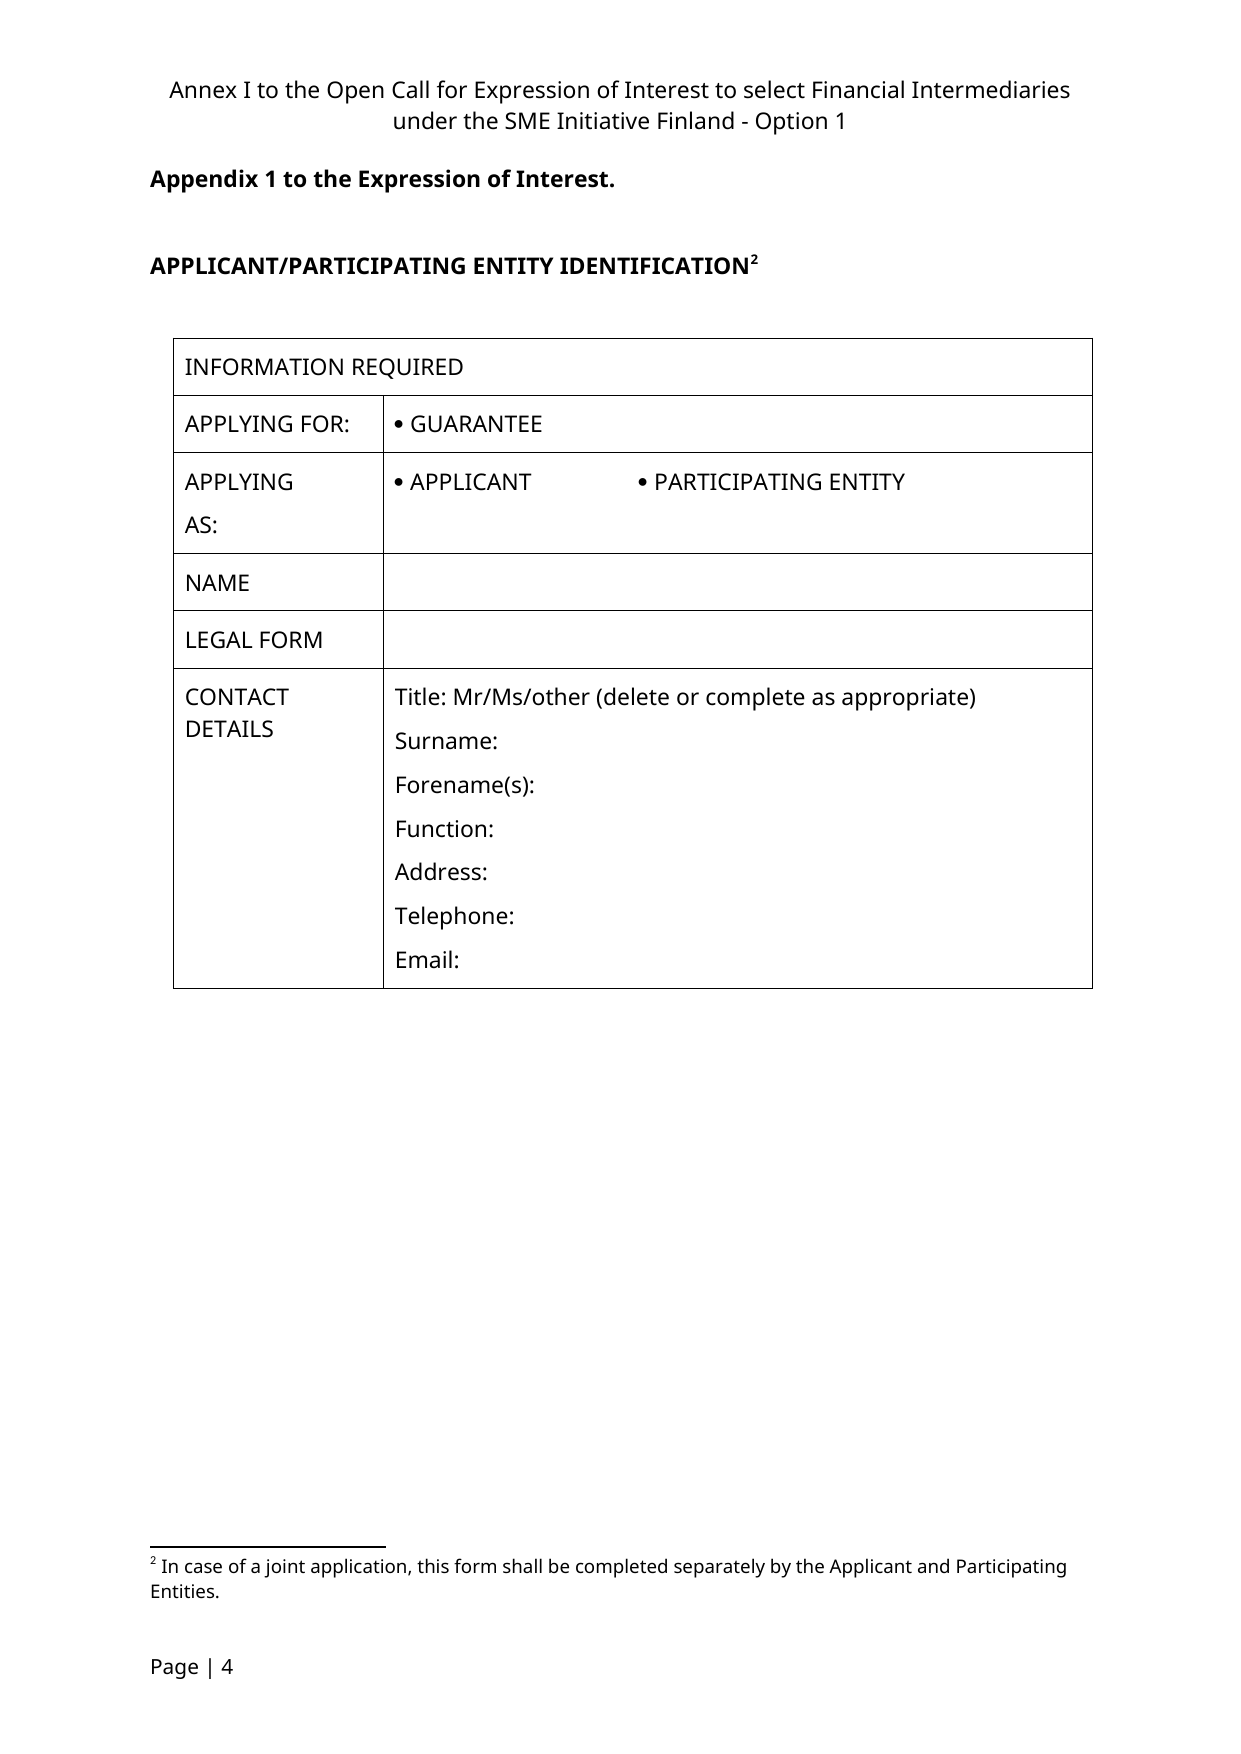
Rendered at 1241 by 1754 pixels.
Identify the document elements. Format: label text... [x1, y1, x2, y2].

text Appendix 1 to the Expression of Interest. [150, 162, 1090, 194]
table_cell APPLYING AS: [174, 453, 383, 553]
table_cell [384, 554, 1092, 610]
table_cell [384, 611, 1092, 668]
table_header INFORMATION REQUIRED [174, 339, 1092, 395]
table_cell Title: Mr/Ms/other (delete or complete as appropriate) Surname: Forename(s): Function: Address: Telephone: Email: [384, 669, 1092, 987]
table_cell CONTACT DETAILS [174, 669, 383, 987]
table_cell APPLYING FOR: [174, 396, 383, 452]
table_cell NAME [174, 554, 383, 610]
table_cell LEGAL FORM [174, 611, 383, 668]
text APPLICANT/PARTICIPATING ENTITY IDENTIFICATION [150, 250, 1090, 281]
table_cell APPLICANT PARTICIPATING ENTITY [384, 453, 1092, 553]
table_cell GUARANTEE [384, 396, 1092, 452]
